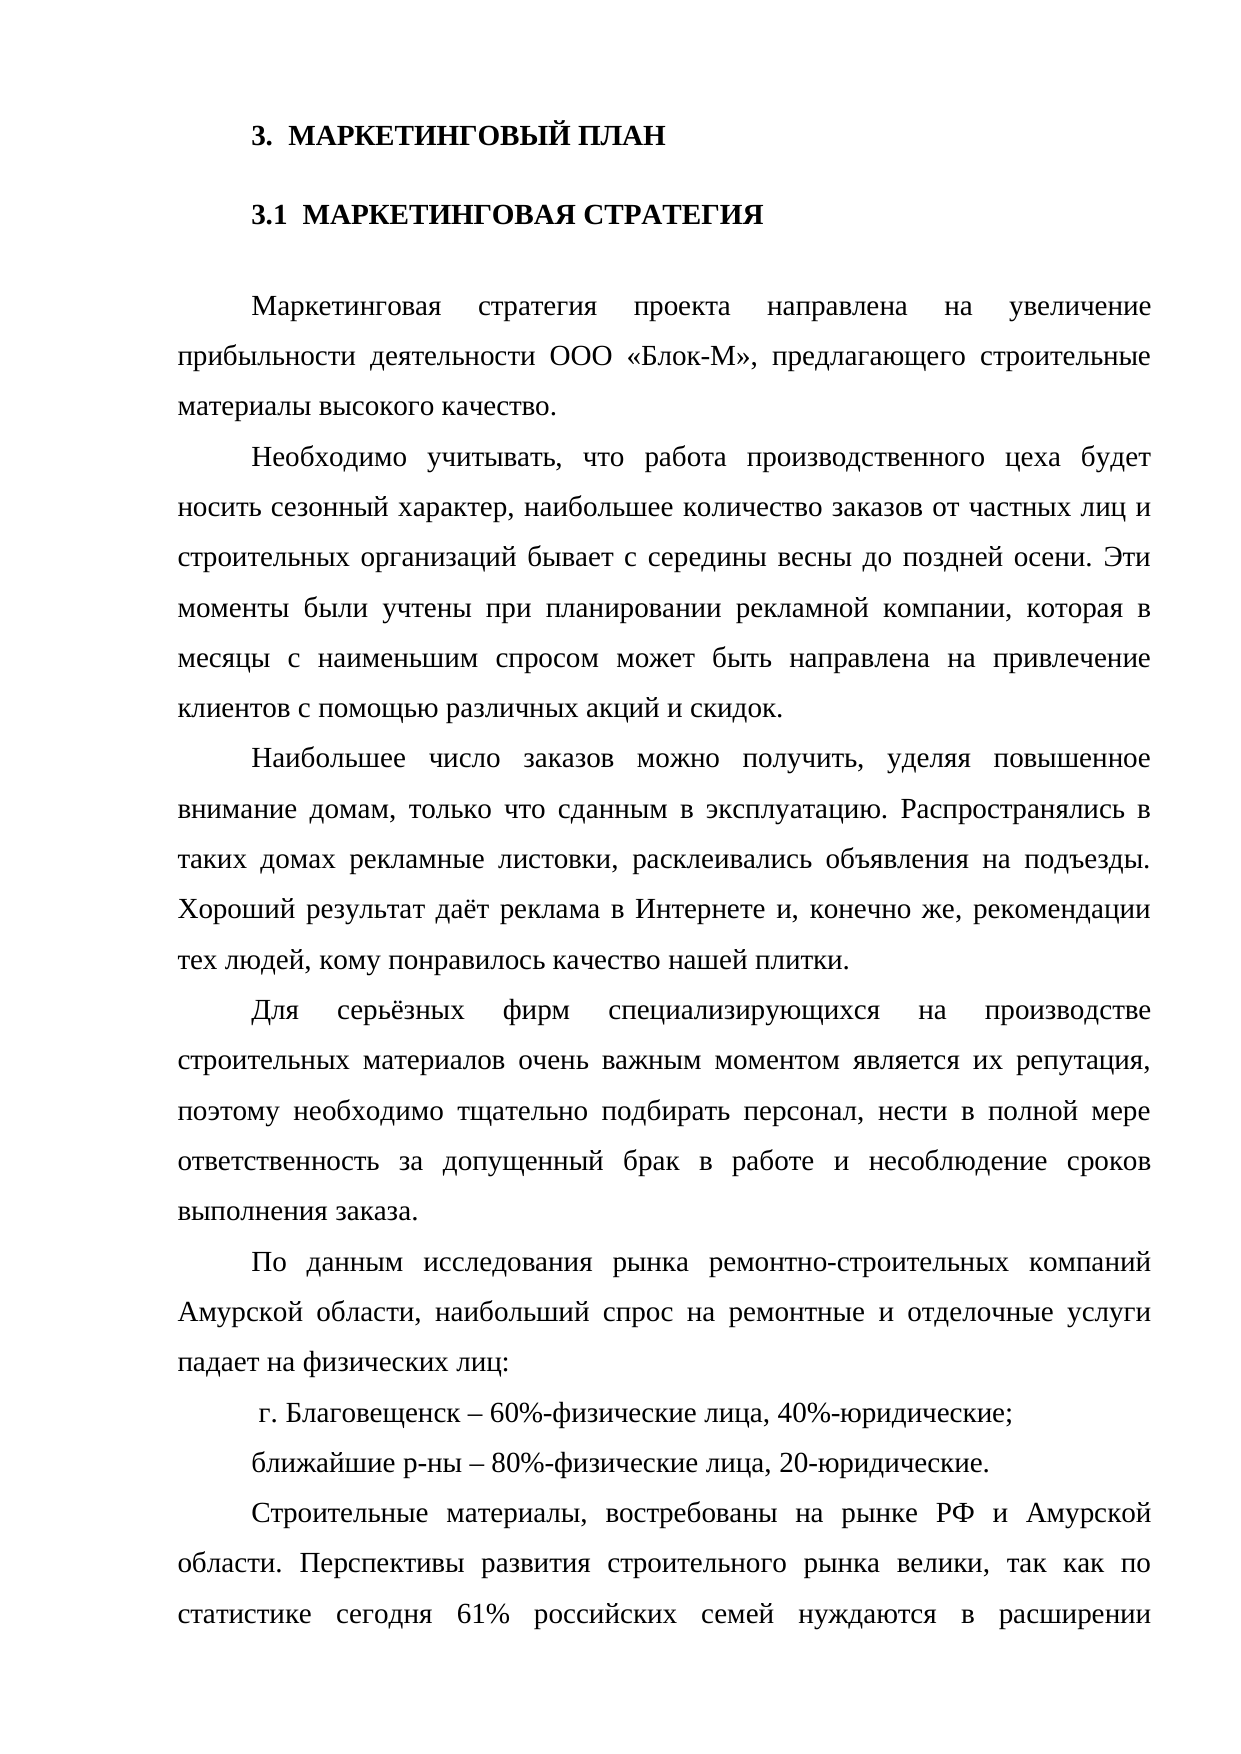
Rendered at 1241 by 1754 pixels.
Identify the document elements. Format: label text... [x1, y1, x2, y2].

text ближайшие р-ны – 80%-физические лица, 20-юридические. [177, 1445, 1152, 1479]
subtitle Маркетинговый план [177, 118, 1152, 152]
text г. Благовещенск – 60%-физические лица, 40%-юридические; [177, 1395, 1152, 1428]
text Для серьёзных фирм специализирующихся на производстве строительных материалов очень важным моментом является их репутация, поэтому необходимо тщательно подбирать персонал, нести в полной мере ответственность за допущенный брак в работе и несоблюдение сроков выполнения заказа. [177, 992, 1152, 1227]
text Маркетинговая стратегия проекта направлена на увеличение прибыльности деятельности ООО «Блок-М», предлагающего строительные материалы высокого качество. [177, 288, 1152, 422]
text Наибольшее число заказов можно получить, уделяя повышенное внимание домам, только что сданным в эксплуатацию. Распространялись в таких домах рекламные листовки, расклеивались объявления на подъезды. Хороший результат даёт реклама в Интернете и, конечно же, рекомендации тех людей, кому понравилось качество нашей плитки. [177, 741, 1152, 976]
text Необходимо учитывать, что работа производственного цеха будет носить сезонный характер, наибольшее количество заказов от частных лиц и строительных организаций бывает с середины весны до поздней осени. Эти моменты были учтены при планировании рекламной компании, которая в месяцы с наименьшим спросом может быть направлена на привлечение клиентов с помощью различных акций и скидок. [177, 439, 1152, 724]
subtitle Маркетинговая стратегия [177, 197, 1152, 231]
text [177, 1496, 1152, 1630]
text По данным исследования рынка ремонтно-строительных компаний Амурской области, наибольший спрос на ремонтные и отделочные услуги падает на физических лиц: [177, 1244, 1152, 1378]
